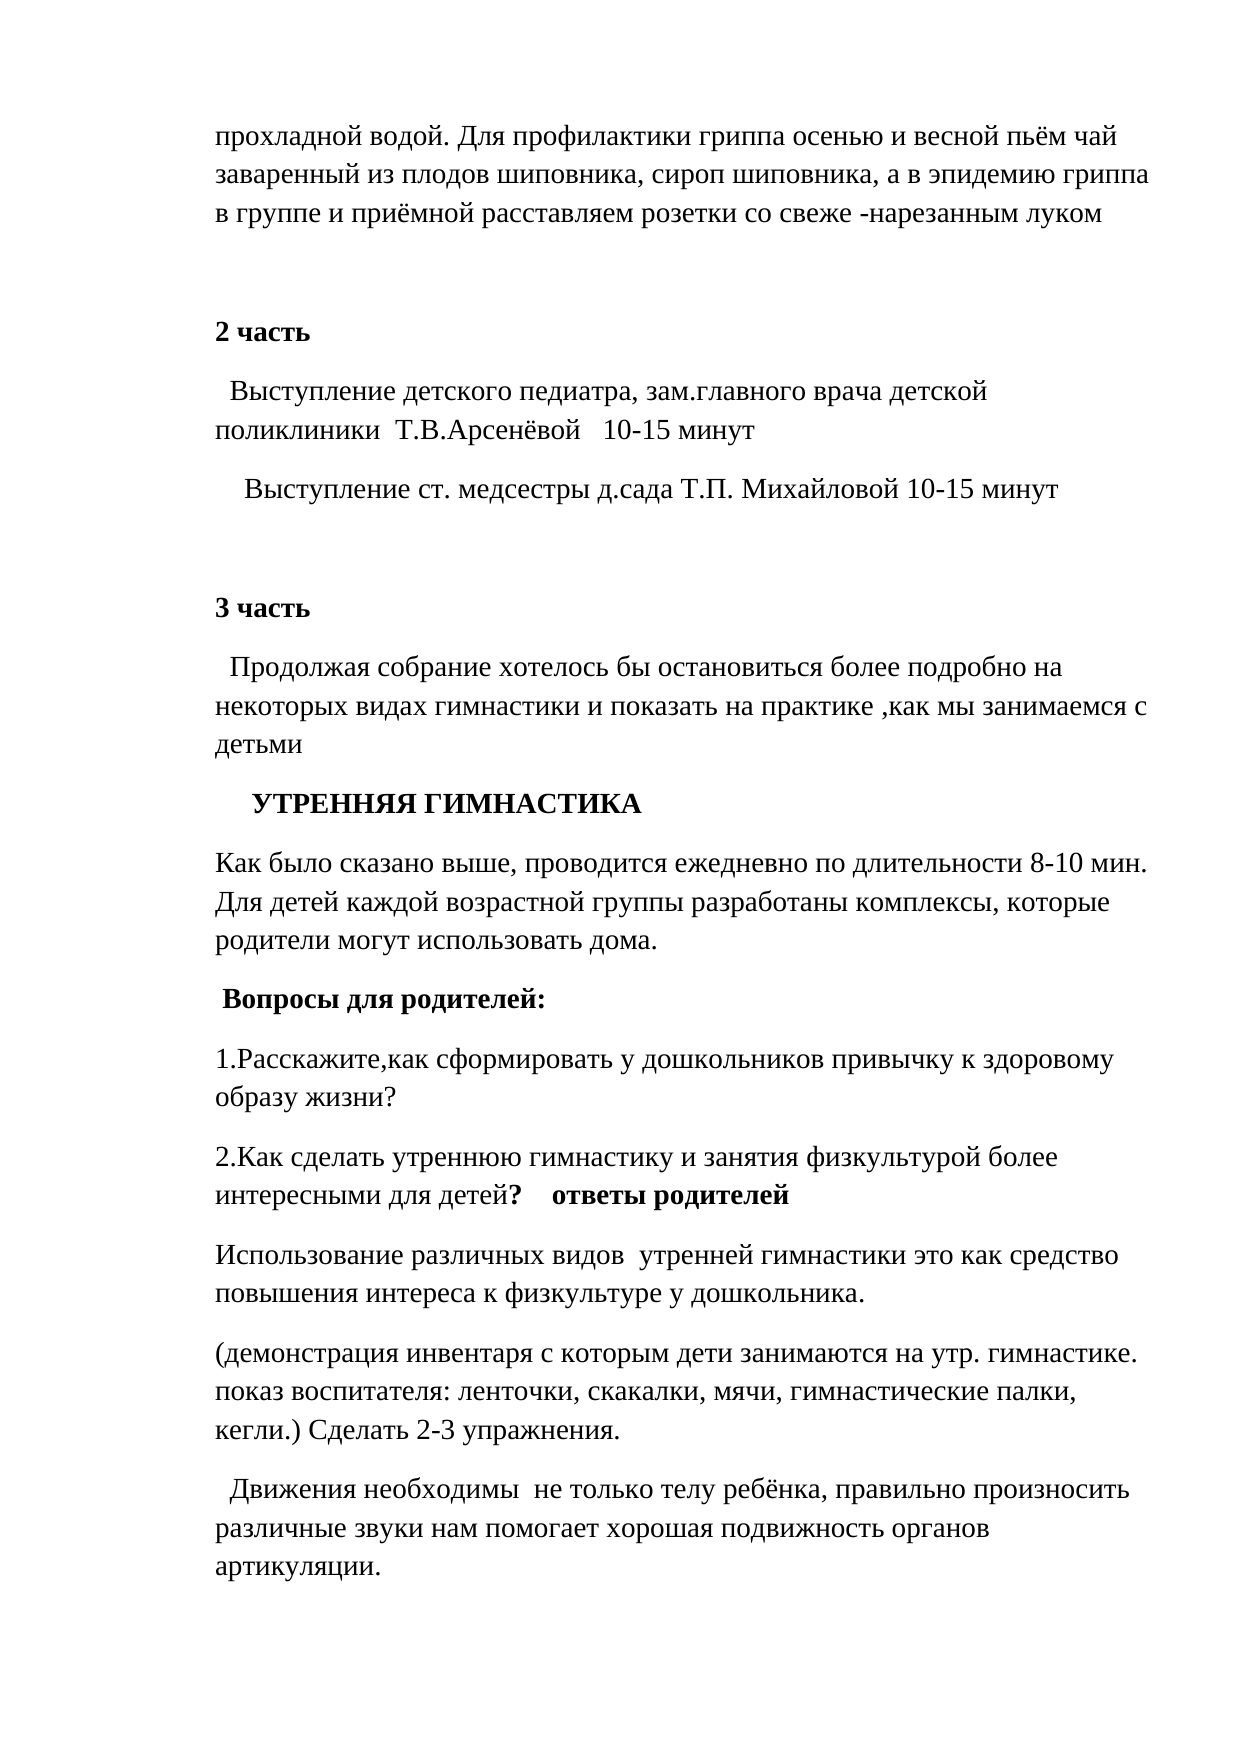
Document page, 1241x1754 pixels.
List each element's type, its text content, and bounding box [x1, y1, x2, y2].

text Использование различных видов утренней гимнастики это как средство повышения интереса к физкультуре у дошкольника. [215, 1237, 1152, 1309]
text 2.Как сделать утреннюю гимнастику и занятия физкультурой более интересными для детей? ответы родителей [215, 1139, 1152, 1211]
text (демонстрация инвентаря с которым дети занимаются на утр. гимнастике. показ воспитателя: ленточки, скакалки, мячи, гимнастические палки, кегли.) Сделать 2-3 упражнения. [215, 1335, 1152, 1445]
text 2 часть [215, 314, 1152, 347]
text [215, 118, 1152, 229]
text Движения необходимы не только телу ребёнка, правильно произносить различные звуки нам помогает хорошая подвижность органов артикуляции. [215, 1471, 1152, 1582]
text Продолжая собрание хотелось бы остановиться более подробно на некоторых видах гимнастики и показать на практике ,как мы занимаемся с детьми [215, 649, 1152, 760]
text 1.Расскажите,как сформировать у дошкольников привычку к здоровому образу жизни? [215, 1041, 1152, 1113]
text УТРЕННЯЯ ГИМНАСТИКА [215, 786, 1152, 819]
text Вопросы для родителей: [215, 982, 1152, 1015]
text Выступление детского педиатра, зам.главного врача детской поликлиники Т.В.Арсенёвой 10-15 минут [215, 373, 1152, 445]
text Как было сказано выше, проводится ежедневно по длительности 8-10 мин. Для детей каждой возрастной группы разработаны комплексы, которые родители могут использовать дома. [215, 845, 1152, 956]
text Выступление ст. медсестры д.сада Т.П. Михайловой 10-15 минут [215, 471, 1152, 505]
text 3 часть [215, 590, 1152, 623]
